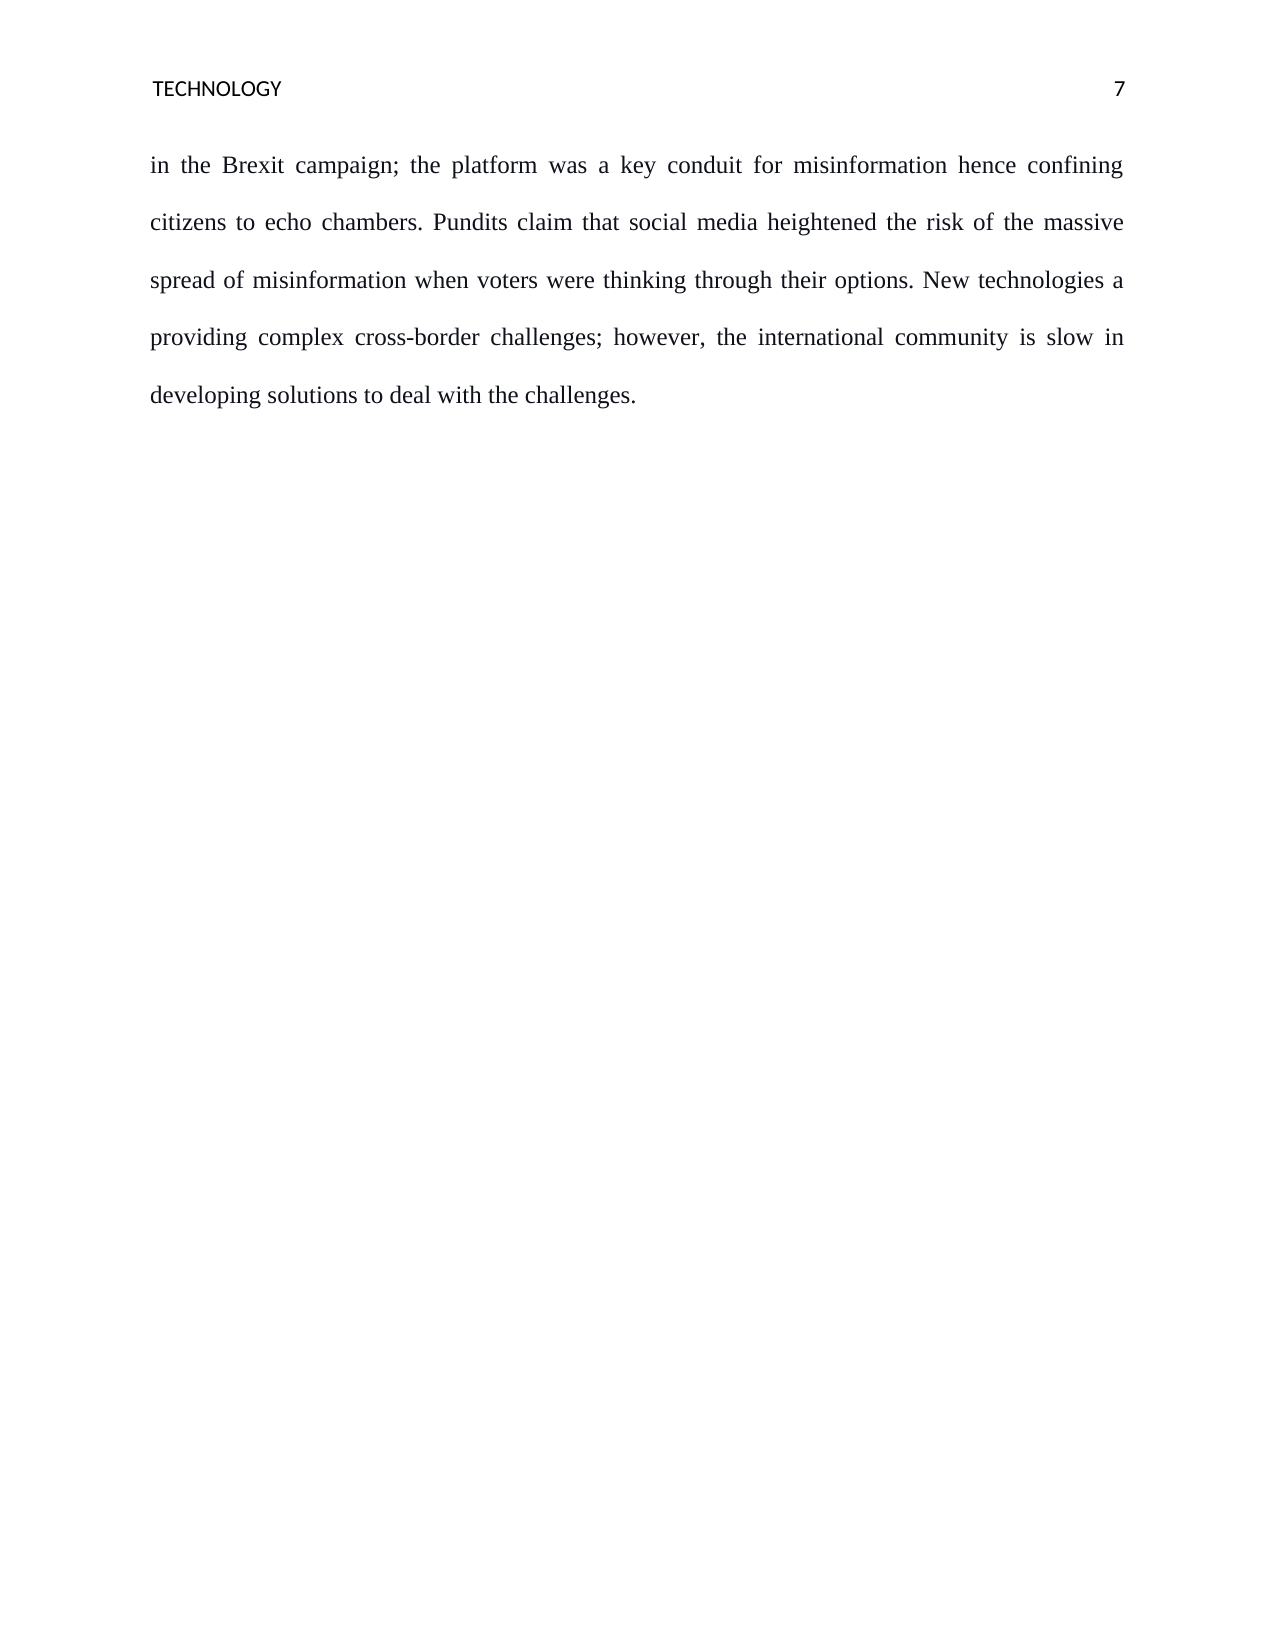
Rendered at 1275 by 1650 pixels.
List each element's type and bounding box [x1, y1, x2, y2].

text [150, 150, 1125, 409]
